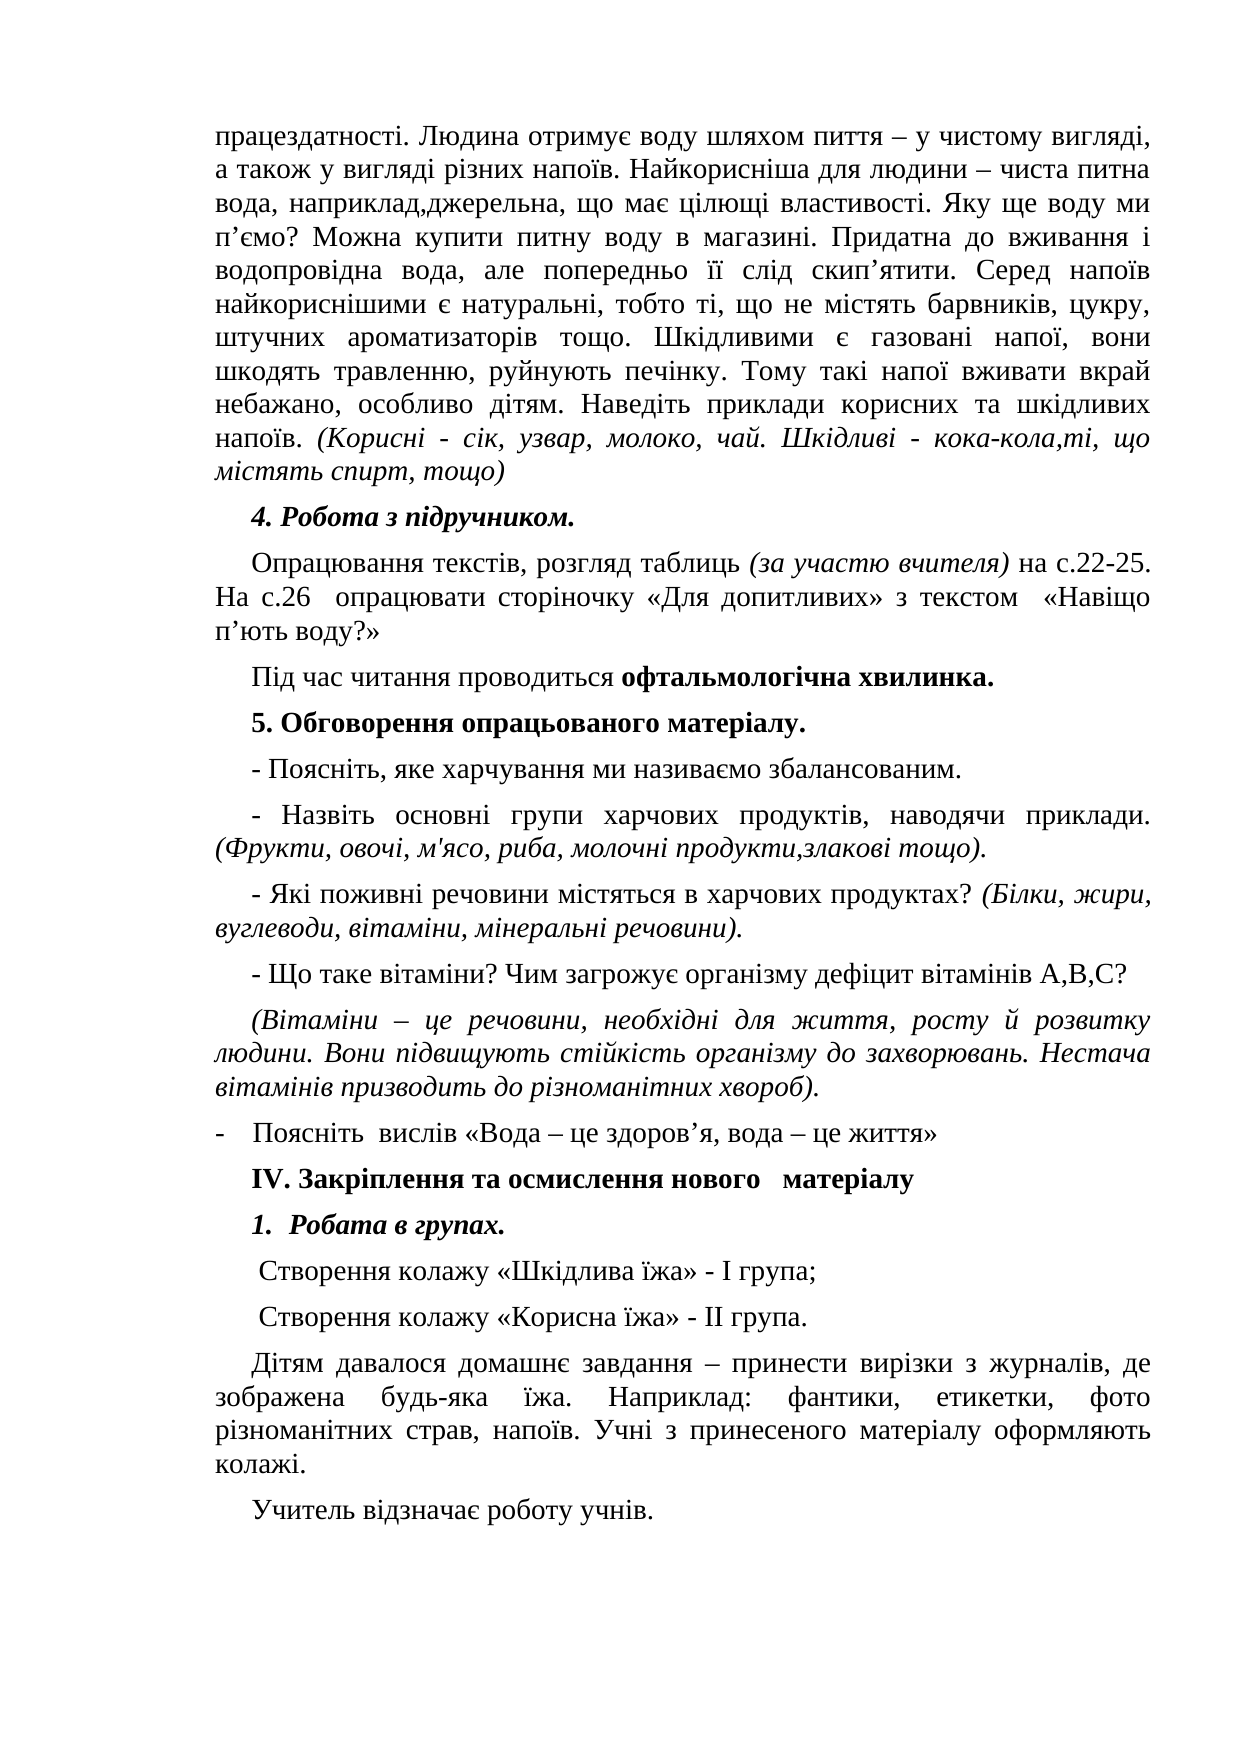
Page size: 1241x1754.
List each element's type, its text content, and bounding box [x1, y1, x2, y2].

text Учитель відзначає роботу учнів. [215, 1492, 1152, 1526]
list Поясніть вислів «Вода – це здоров’я, вода – це життя» [215, 1115, 1152, 1149]
list Робата в групах. [251, 1207, 1152, 1241]
text Дітям давалося домашнє завдання – принести вирізки з журналів, де зображена будь-яка їжа. Наприклад: фантики, етикетки, фото різноманітних страв, напоїв. Учні з принесеного матеріалу оформляють колажі. [215, 1345, 1152, 1479]
text 4. Робота з підручником. [215, 499, 1152, 533]
text Опрацювання текстів, розгляд таблиць (за участю вчителя) на с.22-25. На с.26 опрацювати сторіночку «Для допитливих» з текстом «Навіщо п’ють воду?» [215, 546, 1152, 646]
text Створення колажу «Шкідлива їжа» - І група; [215, 1253, 1152, 1287]
text (Вітаміни – це речовини, необхідні для життя, росту й розвитку людини. Вони підвищують стійкість організму до захворювань. Нестача вітамінів призводить до різноманітних хвороб). [215, 1002, 1152, 1103]
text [215, 118, 1152, 487]
text - Які поживні речовини містяться в харчових продуктах? (Білки, жири, вуглеводи, вітаміни, мінеральні речовини). [215, 876, 1152, 943]
text Під час читання проводиться офтальмологічна хвилинка. [215, 659, 1152, 692]
text - Поясніть, яке харчування ми називаємо збалансованим. [215, 751, 1152, 784]
text 5. Обговорення опрацьованого матеріалу. [215, 705, 1152, 738]
text - Що таке вітаміни? Чим загрожує організму дефіцит вітамінів А,В,С? [215, 956, 1152, 989]
text Створення колажу «Корисна їжа» - ІІ група. [215, 1299, 1152, 1333]
text ІV. Закріплення та осмислення нового матеріалу [215, 1161, 1152, 1195]
text - Назвіть основні групи харчових продуктів, наводячи приклади. (Фрукти, овочі, м'ясо, риба, молочні продукти,злакові тощо). [215, 797, 1152, 864]
